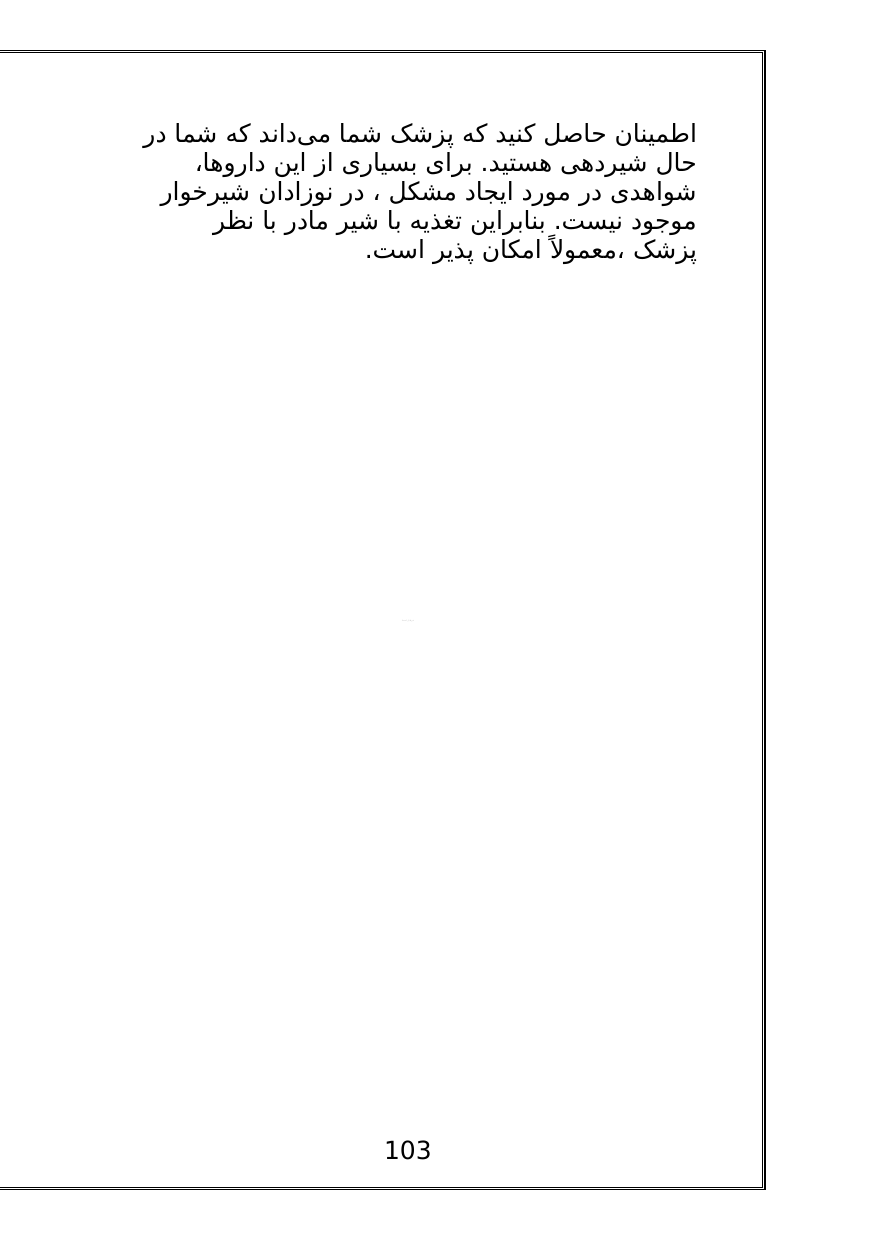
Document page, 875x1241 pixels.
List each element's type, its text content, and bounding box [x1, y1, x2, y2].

text اطمینان حاصل کنید که پزشک شما می‌داند که شما در حال شیردهی هستید. برای بسیاری از این داروها، شواهدی در مورد ایجاد مشکل ، در نوزادان شیرخوار موجود نیست. بنابراین تغذیه با شیر مادر با نظر پزشک ،معمولاً امکان پذیر است. [119, 119, 697, 264]
